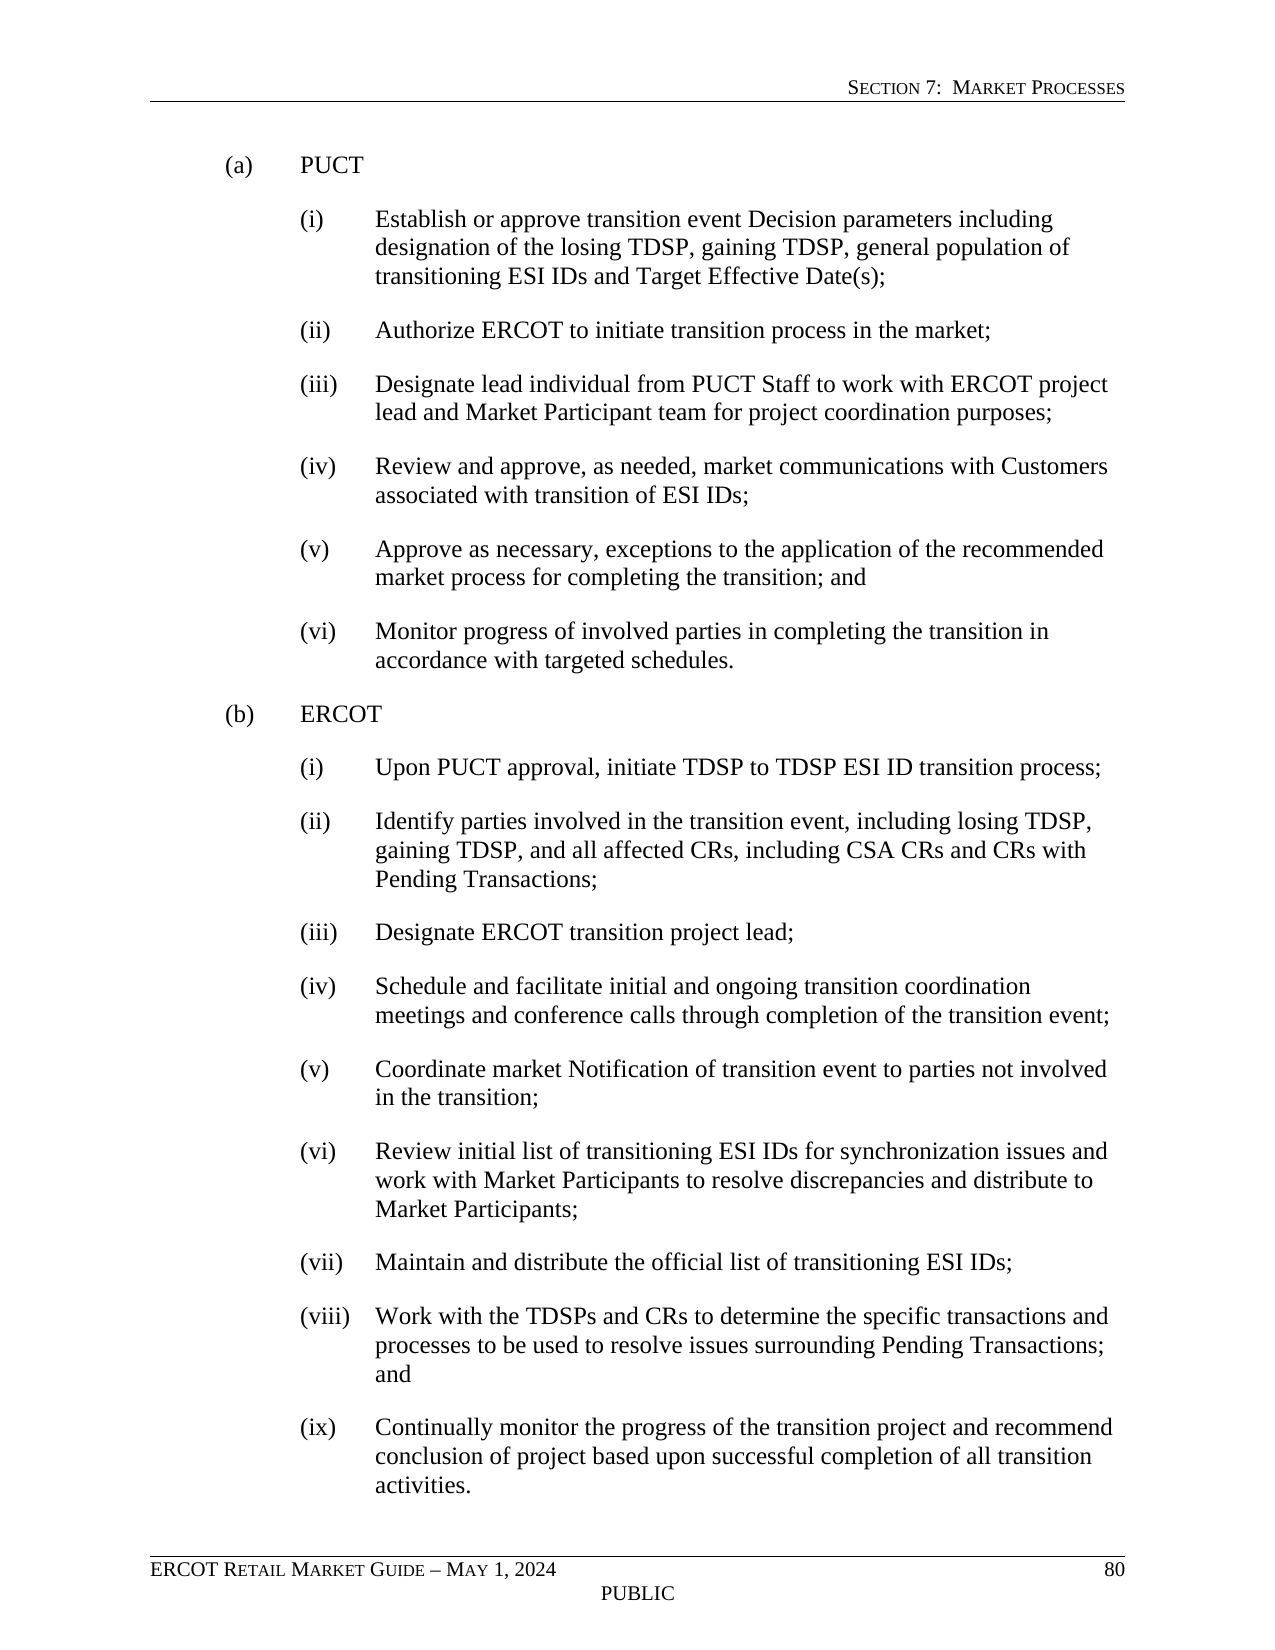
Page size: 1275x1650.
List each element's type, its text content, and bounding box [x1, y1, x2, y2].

list (vi) Review initial list of transitioning ESI IDs for synchronization issues and work with Market Participants to resolve discrepancies and distribute to Market Participants; [300, 1136, 1125, 1222]
list (iii) Designate ERCOT transition project lead; [300, 917, 1125, 946]
list (i) Establish or approve transition event Decision parameters including designation of the losing TDSP, gaining TDSP, general population of transitioning ESI IDs and Target Effective Date(s); [300, 204, 1125, 290]
list (viii) Work with the TDSPs and CRs to determine the specific transactions and processes to be used to resolve issues surrounding Pending Transactions; and [300, 1301, 1125, 1387]
list (ii) Authorize ERCOT to initiate transition process in the market; [300, 315, 1125, 344]
list (ii) Identify parties involved in the transition event, including losing TDSP, gaining TDSP, and all affected CRs, including CSA CRs and CRs with Pending Transactions; [300, 806, 1125, 892]
list (vii) Maintain and distribute the official list of transitioning ESI IDs; [300, 1247, 1125, 1276]
list (iv) Review and approve, as needed, market communications with Customers associated with transition of ESI IDs; [300, 451, 1125, 509]
list (ix) Continually monitor the progress of the transition project and recommend conclusion of project based upon successful completion of all transition activities. [300, 1412, 1125, 1499]
list (vi) Monitor progress of involved parties in completing the transition in accordance with targeted schedules. [300, 616, 1125, 674]
list (v) Approve as necessary, exceptions to the application of the recommended market process for completing the transition; and [300, 534, 1125, 591]
list (b) ERCOT [225, 699, 1125, 727]
list (i) Upon PUCT approval, initiate TDSP to TDSP ESI ID transition process; [300, 752, 1125, 781]
list (v) Coordinate market Notification of transition event to parties not involved in the transition; [300, 1054, 1125, 1111]
list (a) PUCT [225, 150, 1125, 179]
list (iv) Schedule and facilitate initial and ongoing transition coordination meetings and conference calls through completion of the transition event; [300, 971, 1125, 1029]
list (iii) Designate lead individual from PUCT Staff to work with ERCOT project lead and Market Participant team for project coordination purposes; [300, 369, 1125, 426]
